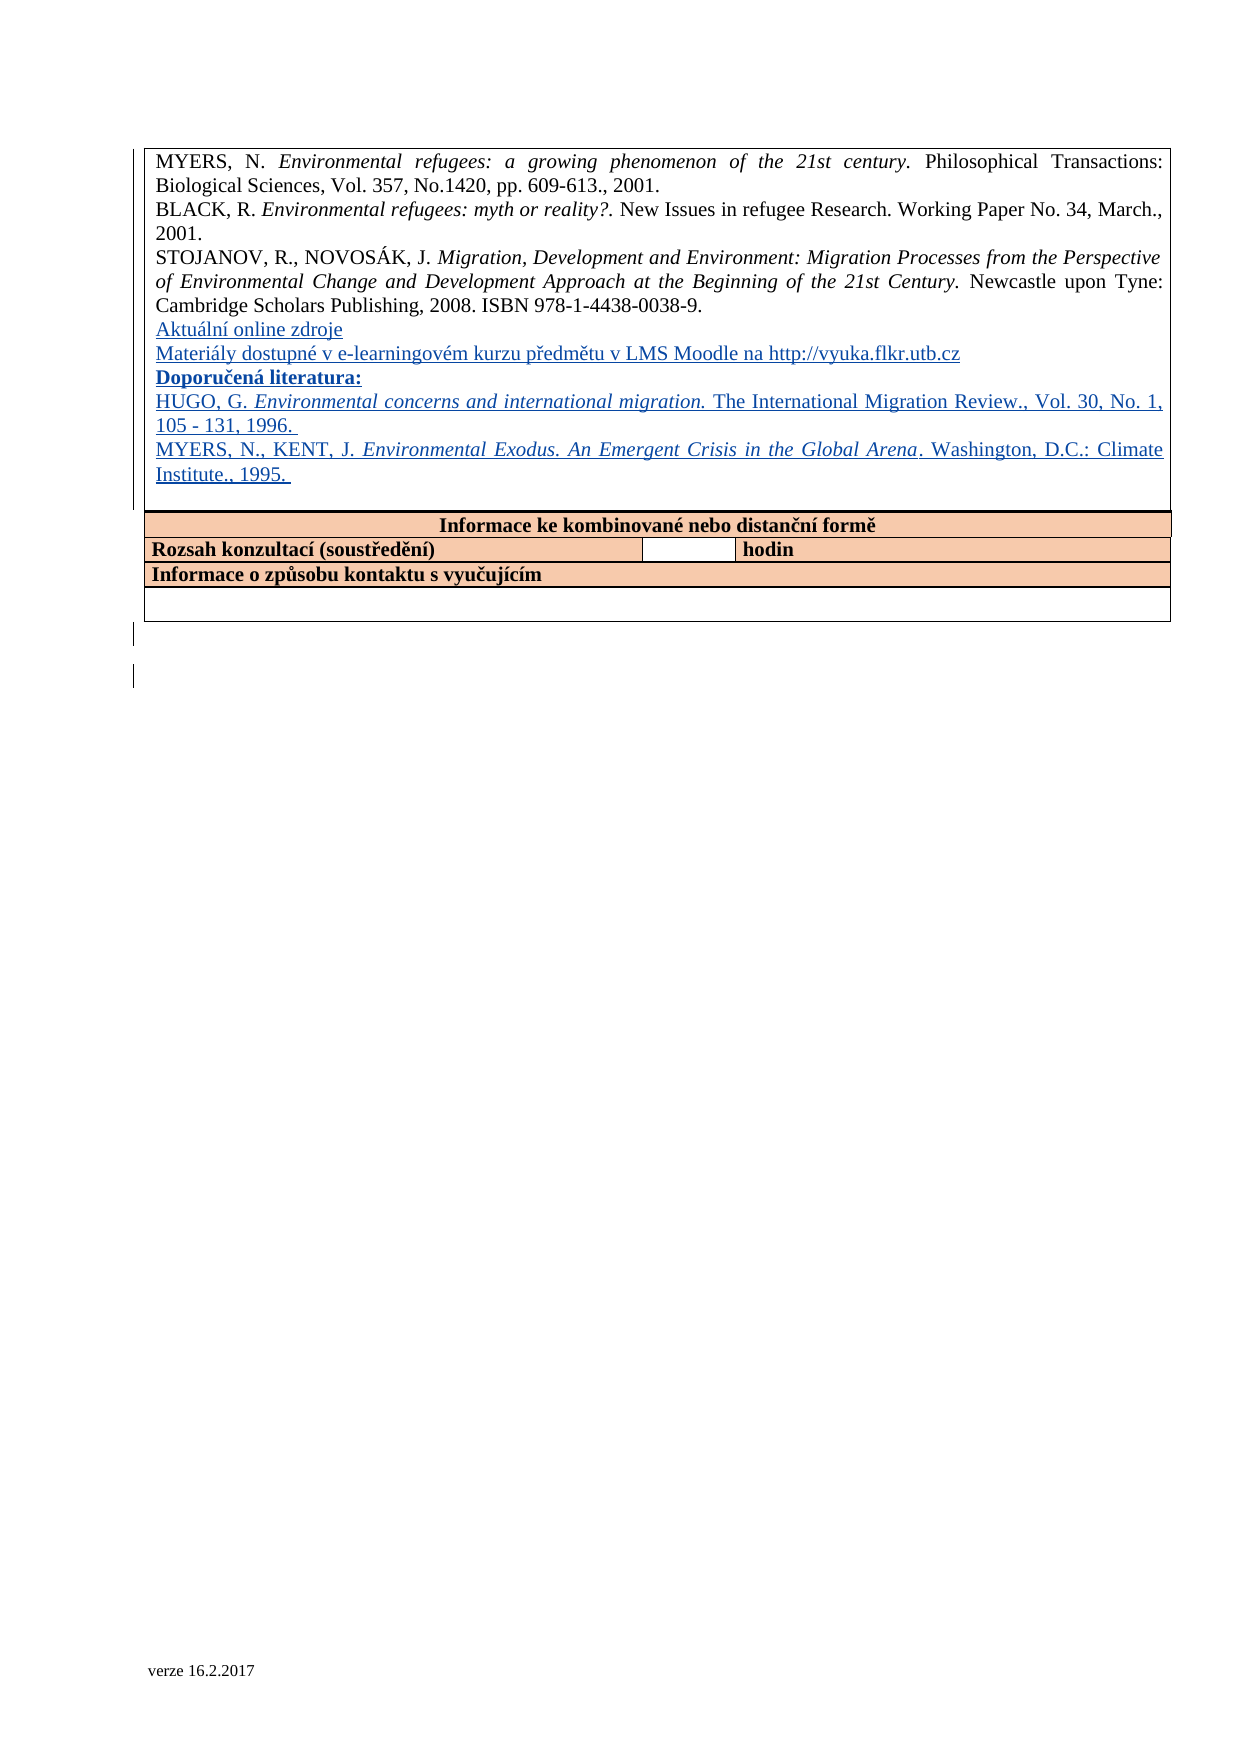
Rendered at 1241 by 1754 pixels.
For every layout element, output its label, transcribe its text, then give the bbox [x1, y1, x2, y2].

table_cell Informace o způsobu kontaktu s vyučujícím [145, 563, 1170, 586]
table_cell hodin [736, 538, 1170, 561]
table_cell [643, 538, 735, 561]
table_cell [145, 588, 1170, 621]
table_cell Rozsah konzultací (soustředění) [145, 538, 642, 561]
table_cell Informace ke kombinované nebo distanční formě [145, 513, 1171, 537]
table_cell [145, 149, 1170, 509]
